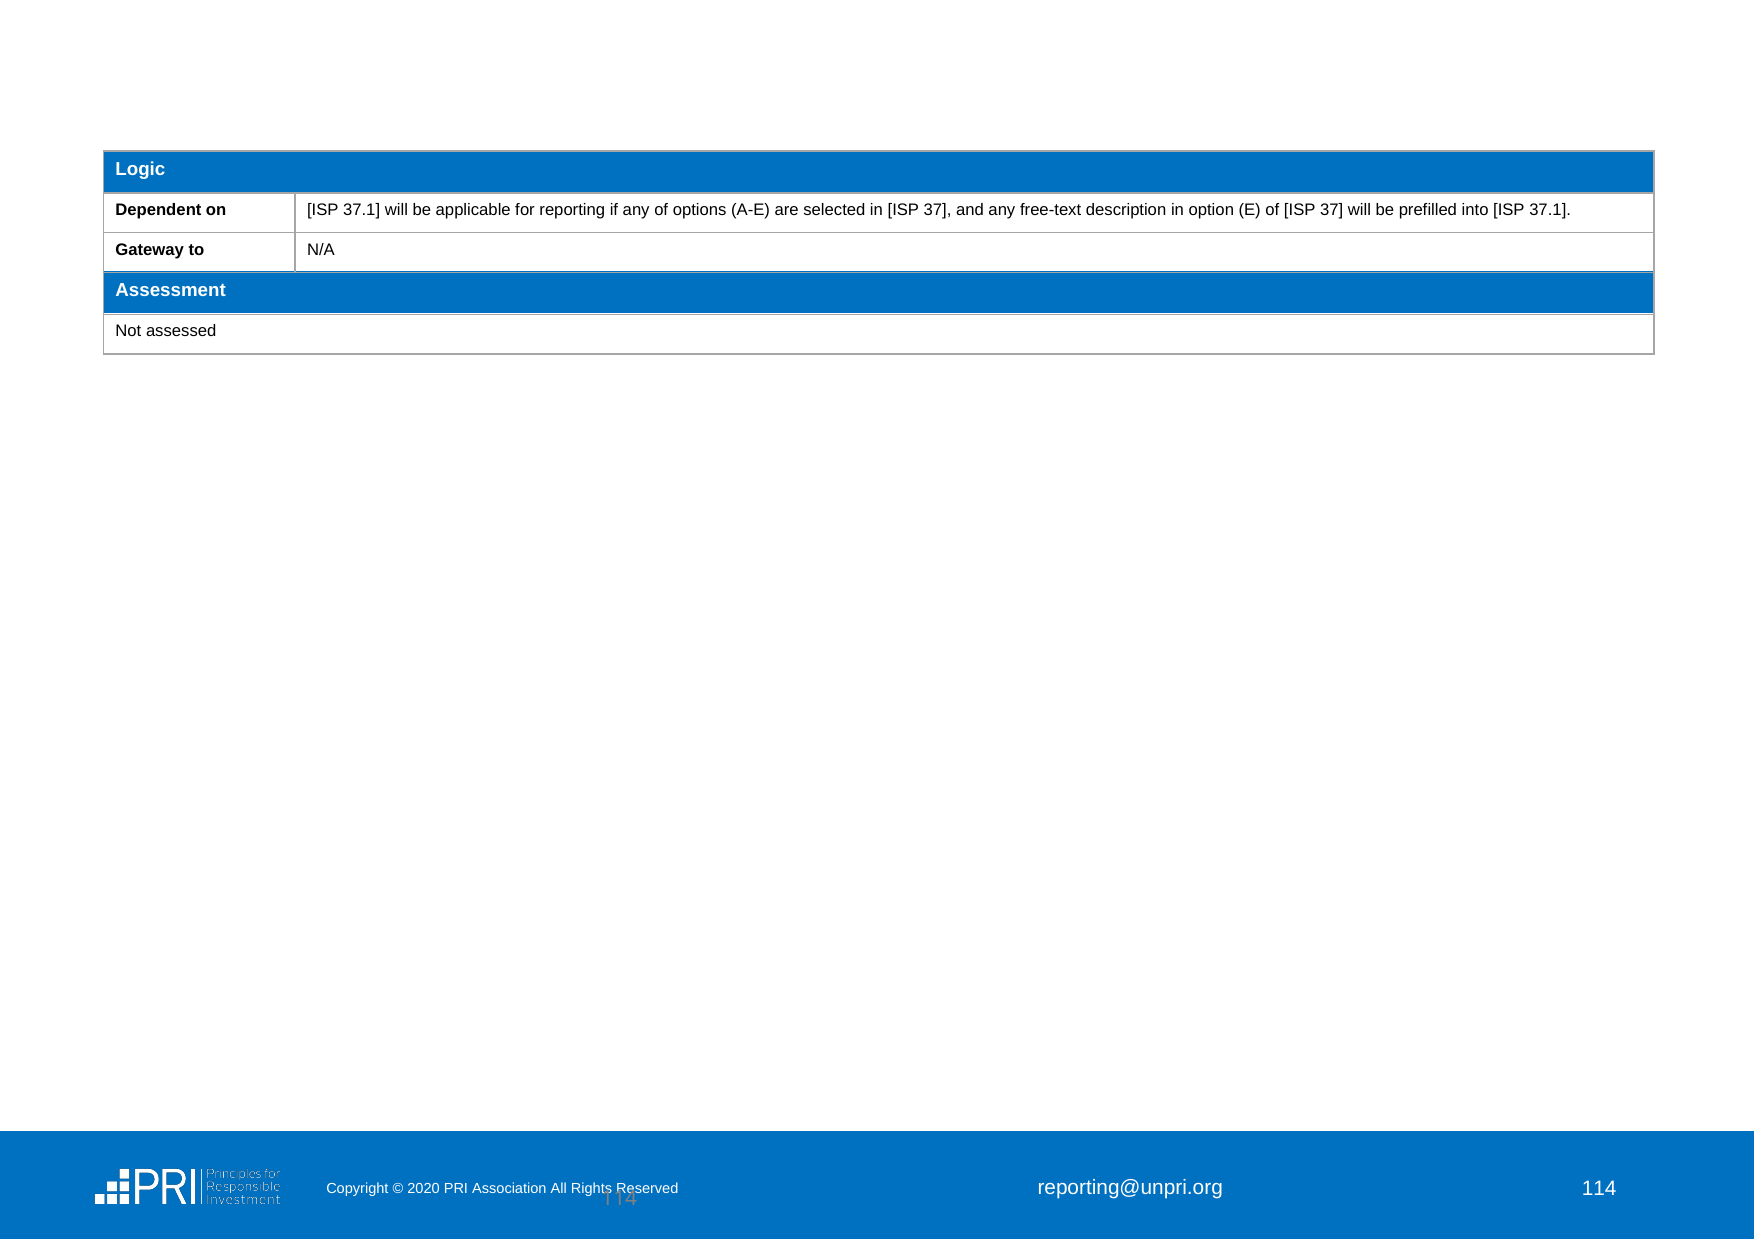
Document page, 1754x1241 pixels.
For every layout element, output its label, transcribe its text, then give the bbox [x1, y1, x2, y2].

table_cell Assessment [104, 273, 1653, 313]
table_cell Dependent on [104, 194, 294, 232]
table_cell Gateway to [104, 233, 294, 271]
table_cell Logic [104, 152, 1653, 192]
table_cell N/A [296, 233, 1653, 271]
table_cell [ISP 37.1] will be applicable for reporting if any of options (A-E) are selected in [ISP 37], and any free-text description in option (E) of [ISP 37] will be prefilled into [ISP 37.1]. [296, 194, 1653, 232]
table_cell Not assessed [104, 315, 1653, 353]
picture [92, 1166, 282, 1207]
